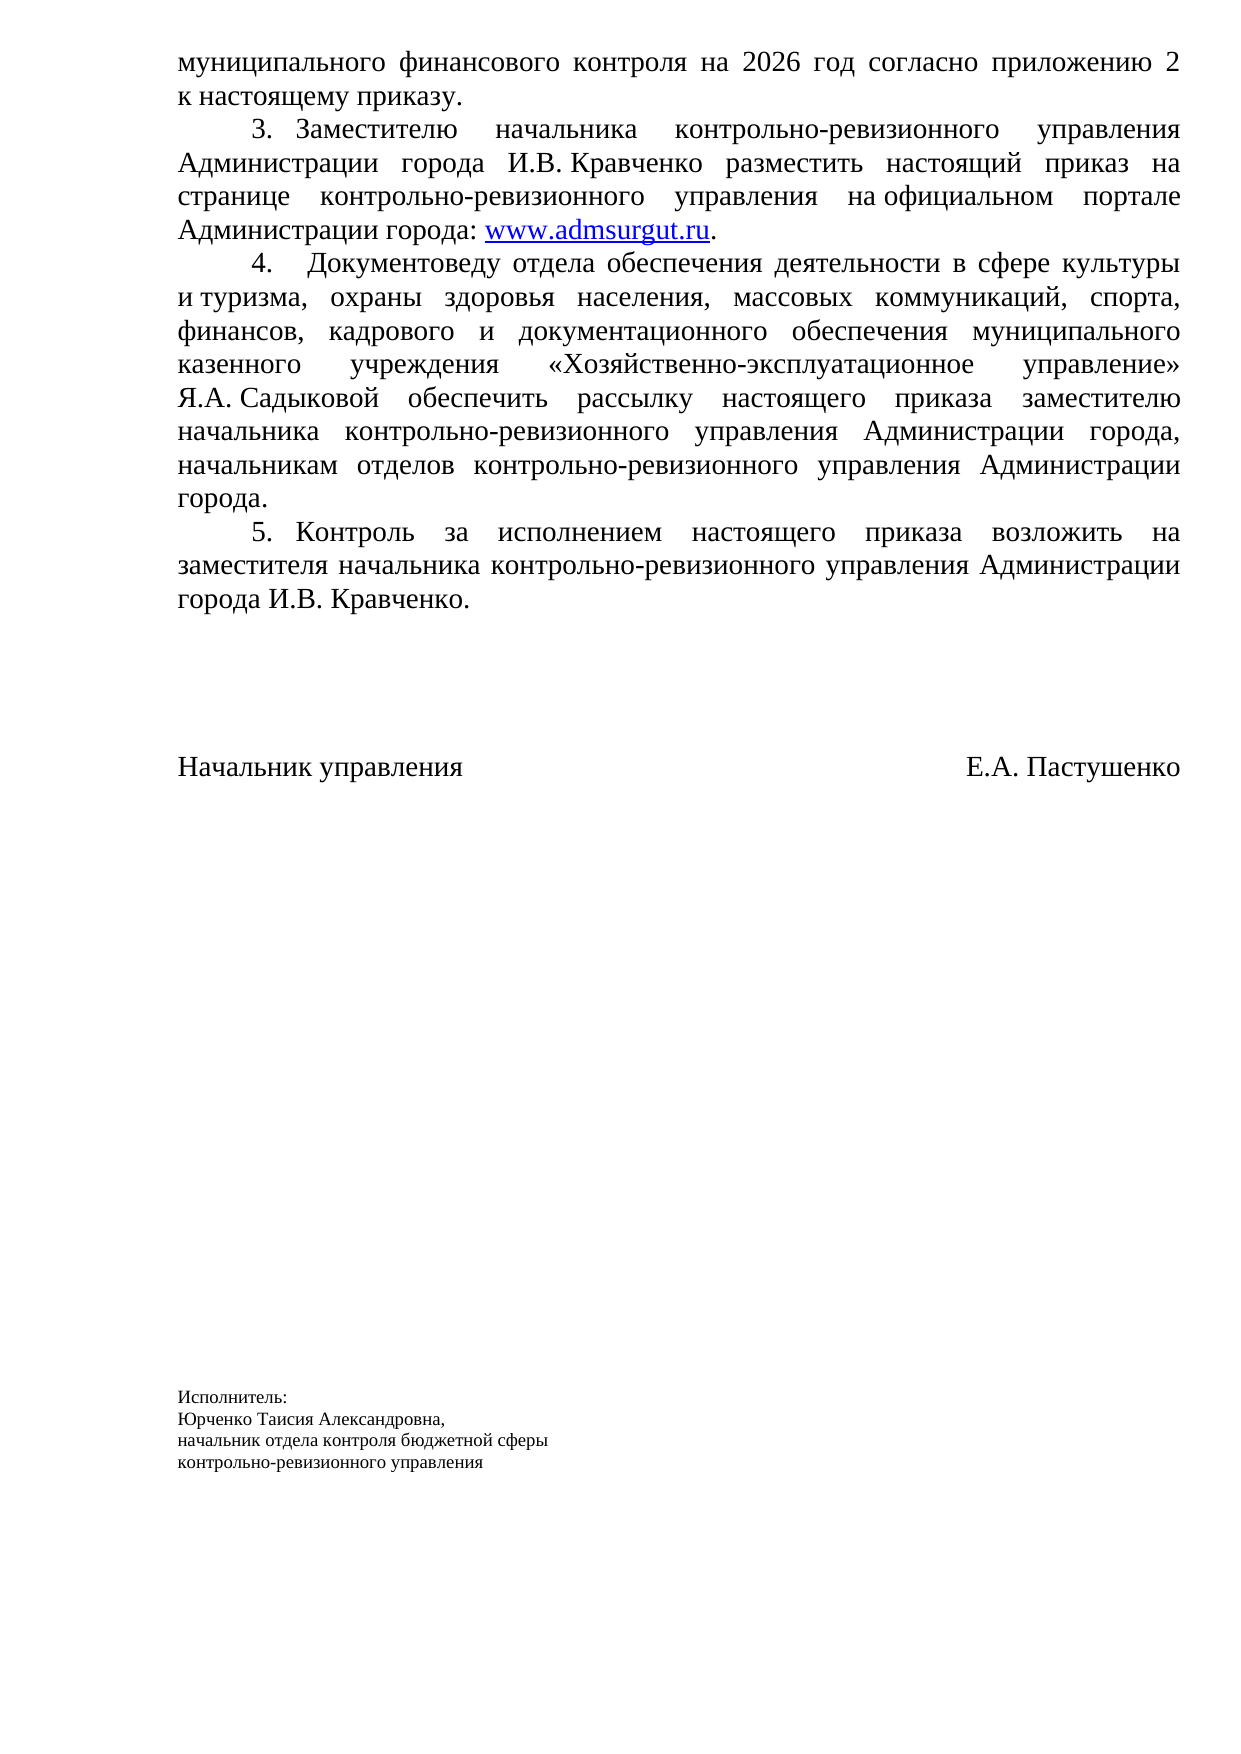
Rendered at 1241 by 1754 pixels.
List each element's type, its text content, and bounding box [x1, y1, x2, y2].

text начальник отдела контроля бюджетной сферы [177, 1429, 1181, 1451]
list Документоведу отдела обеспечения деятельности в сфере культуры и туризма, охраны здоровья населения, массовых коммуникаций, спорта, финансов, кадрового и документационного обеспечения муниципального казенного учреждения «Хозяйственно-эксплуатационное управление» Я.А. Садыковой обеспечить рассылку настоящего приказа заместителю начальника контрольно-ревизионного управления Администрации города, начальникам отделов контрольно-ревизионного управления Администрации города. [177, 246, 1181, 514]
text Исполнитель: [177, 1386, 1181, 1408]
text Начальник управления Е.А. Пастушенко [177, 749, 1181, 782]
list Контроль за исполнением настоящего приказа возложить на заместителя начальника контрольно-ревизионного управления Администрации города И.В. Кравченко. [177, 514, 1181, 614]
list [177, 44, 1181, 111]
text контрольно-ревизионного управления [177, 1451, 1181, 1472]
text Юрченко Таисия Александровна, [177, 1408, 1181, 1429]
list Заместителю начальника контрольно-ревизионного управления Администрации города И.В. Кравченко разместить настоящий приказ на странице контрольно-ревизионного управления на официальном портале Администрации города: www.admsurgut.ru. [177, 111, 1181, 246]
